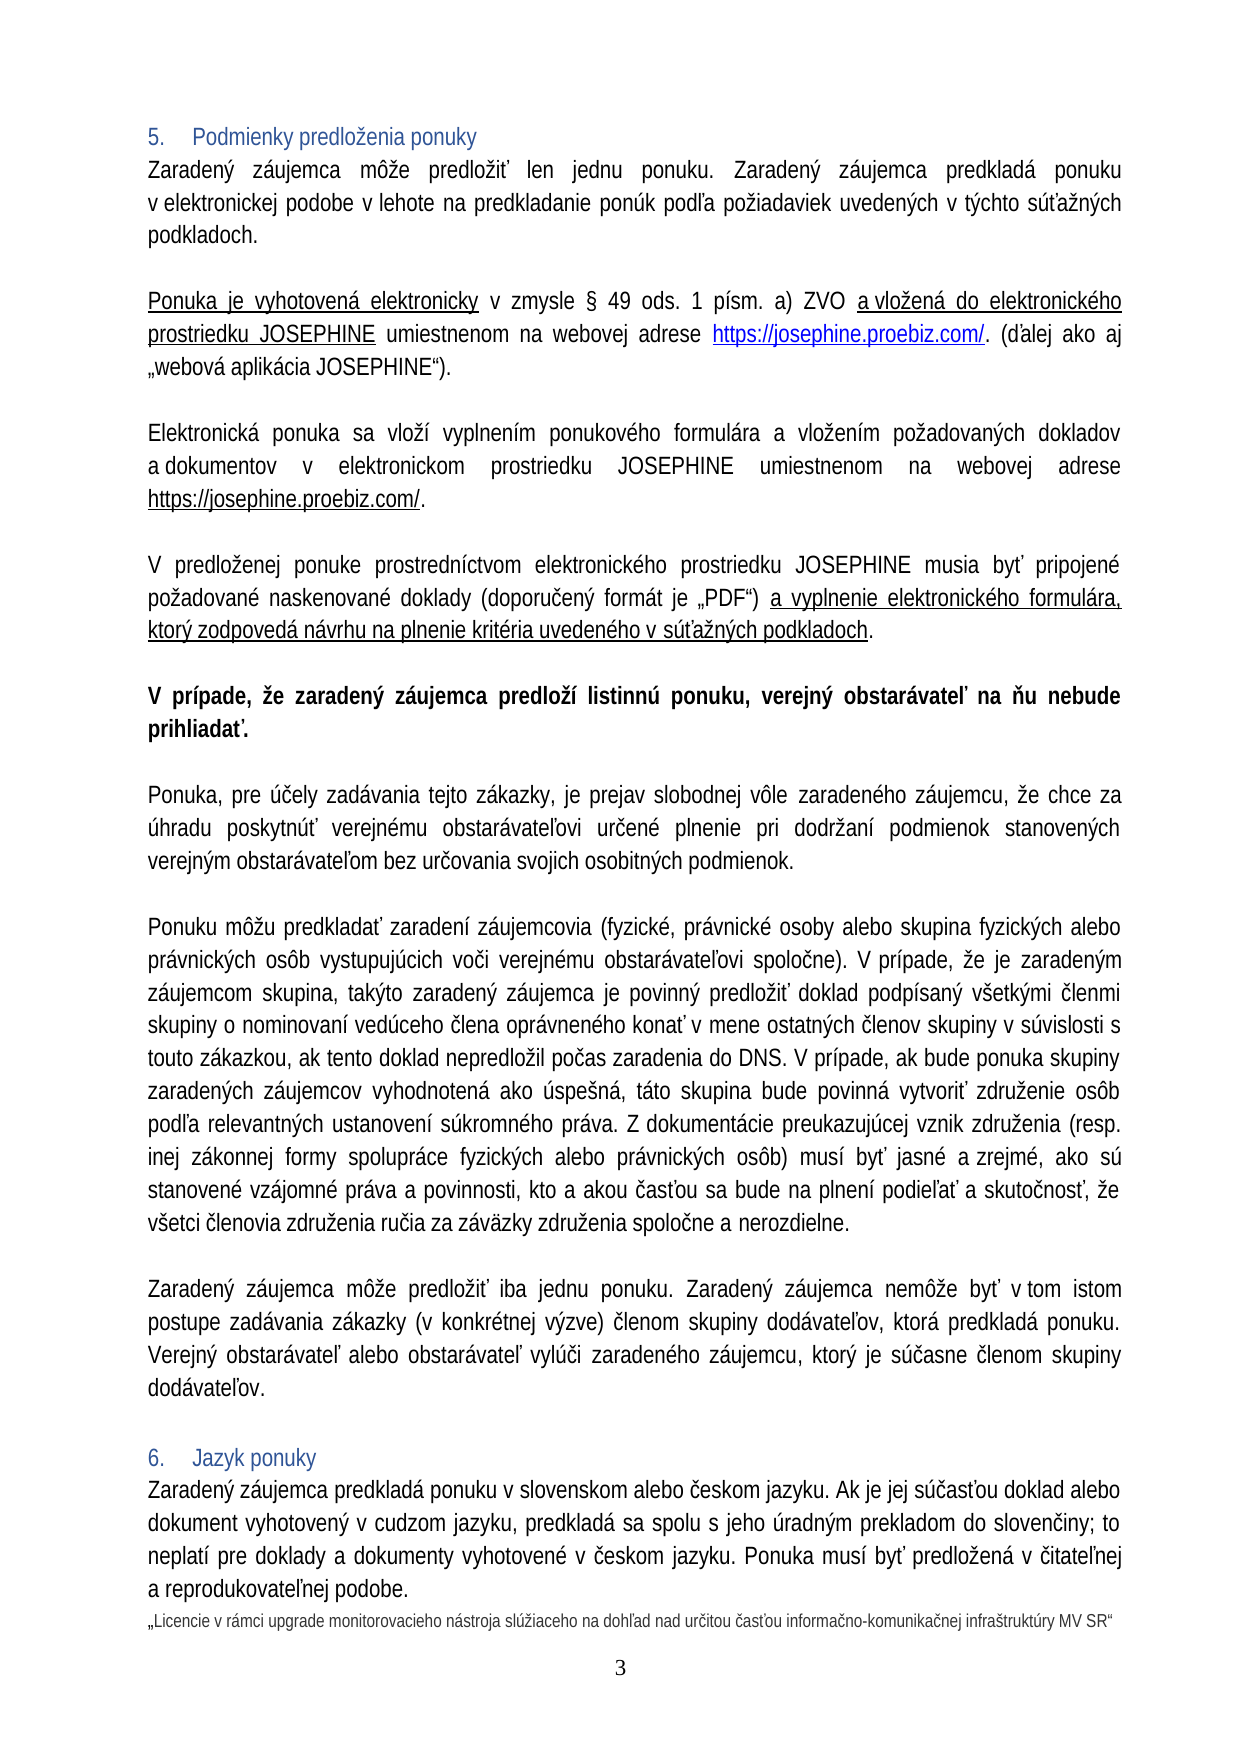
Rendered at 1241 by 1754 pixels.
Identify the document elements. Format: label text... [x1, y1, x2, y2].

text Elektronická ponuka sa vloží vyplnením ponukového formulára a vložením požadovaných dokladov a dokumentov v elektronickom prostriedku JOSEPHINE umiestnenom na webovej adrese https://josephine.proebiz.com/. [148, 418, 1122, 512]
text Zaradený záujemca môže predložiť len jednu ponuku. Zaradený záujemca predkladá ponuku v elektronickej podobe v lehote na predkladanie ponúk podľa požiadaviek uvedených v týchto súťažných podkladoch. [148, 155, 1122, 249]
subtitle Podmienky predloženia ponuky [148, 122, 1122, 150]
subtitle Jazyk ponuky [148, 1443, 1122, 1471]
text V predloženej ponuke prostredníctvom elektronického prostriedku JOSEPHINE musia byť pripojené požadované naskenované doklady (doporučený formát je „PDF“) a vyplnenie elektronického formulára, ktorý zodpovedá návrhu na plnenie kritéria uvedeného v súťažných podkladoch. [148, 550, 1122, 644]
text Zaradený záujemca predkladá ponuku v slovenskom alebo českom jazyku. Ak je jej súčasťou doklad alebo dokument vyhotovený v cudzom jazyku, predkladá sa spolu s jeho úradným prekladom do slovenčiny; to neplatí pre doklady a dokumenty vyhotovené v českom jazyku. Ponuka musí byť predložená v čitateľnej a reprodukovateľnej podobe. [148, 1476, 1122, 1603]
text Ponuka, pre účely zadávania tejto zákazky, je prejav slobodnej vôle zaradeného záujemcu, že chce za úhradu poskytnúť verejnému obstarávateľovi určené plnenie pri dodržaní podmienok stanovených verejným obstarávateľom bez určovania svojich osobitných podmienok. [148, 780, 1122, 874]
text Ponuka je vyhotovená elektronicky v zmysle § 49 ods. 1 písm. a) ZVO a vložená do elektronického prostriedku JOSEPHINE umiestnenom na webovej adrese https://josephine.proebiz.com/. (ďalej ako aj „webová aplikácia JOSEPHINE“). [148, 286, 1122, 381]
text Ponuku môžu predkladať zaradení záujemcovia (fyzické, právnické osoby alebo skupina fyzických alebo právnických osôb vystupujúcich voči verejnému obstarávateľovi spoločne). V prípade, že je zaradeným záujemcom skupina, takýto zaradený záujemca je povinný predložiť doklad podpísaný všetkými členmi skupiny o nominovaní vedúceho člena oprávneného konať v mene ostatných členov skupiny v súvislosti s touto zákazkou, ak tento doklad nepredložil počas zaradenia do DNS. V prípade, ak bude ponuka skupiny zaradených záujemcov vyhodnotená ako úspešná, táto skupina bude povinná vytvoriť združenie osôb podľa relevantných ustanovení súkromného práva. Z dokumentácie preukazujúcej vznik združenia (resp. inej zákonnej formy spolupráce fyzických alebo právnických osôb) musí byť jasné a zrejmé, ako sú stanovené vzájomné práva a povinnosti, kto a akou časťou sa bude na plnení podieľať a skutočnosť, že všetci členovia združenia ručia za záväzky združenia spoločne a nerozdielne. [148, 912, 1122, 1237]
text V prípade, že zaradený záujemca predloží listinnú ponuku, verejný obstarávateľ na ňu nebude prihliadať. [148, 681, 1122, 743]
text Zaradený záujemca môže predložiť iba jednu ponuku. Zaradený záujemca nemôže byť v tom istom postupe zadávania zákazky (v konkrétnej výzve) členom skupiny dodávateľov, ktorá predkladá ponuku. Verejný obstarávateľ alebo obstarávateľ vylúči zaradeného záujemcu, ktorý je súčasne členom skupiny dodávateľov. [148, 1274, 1122, 1401]
